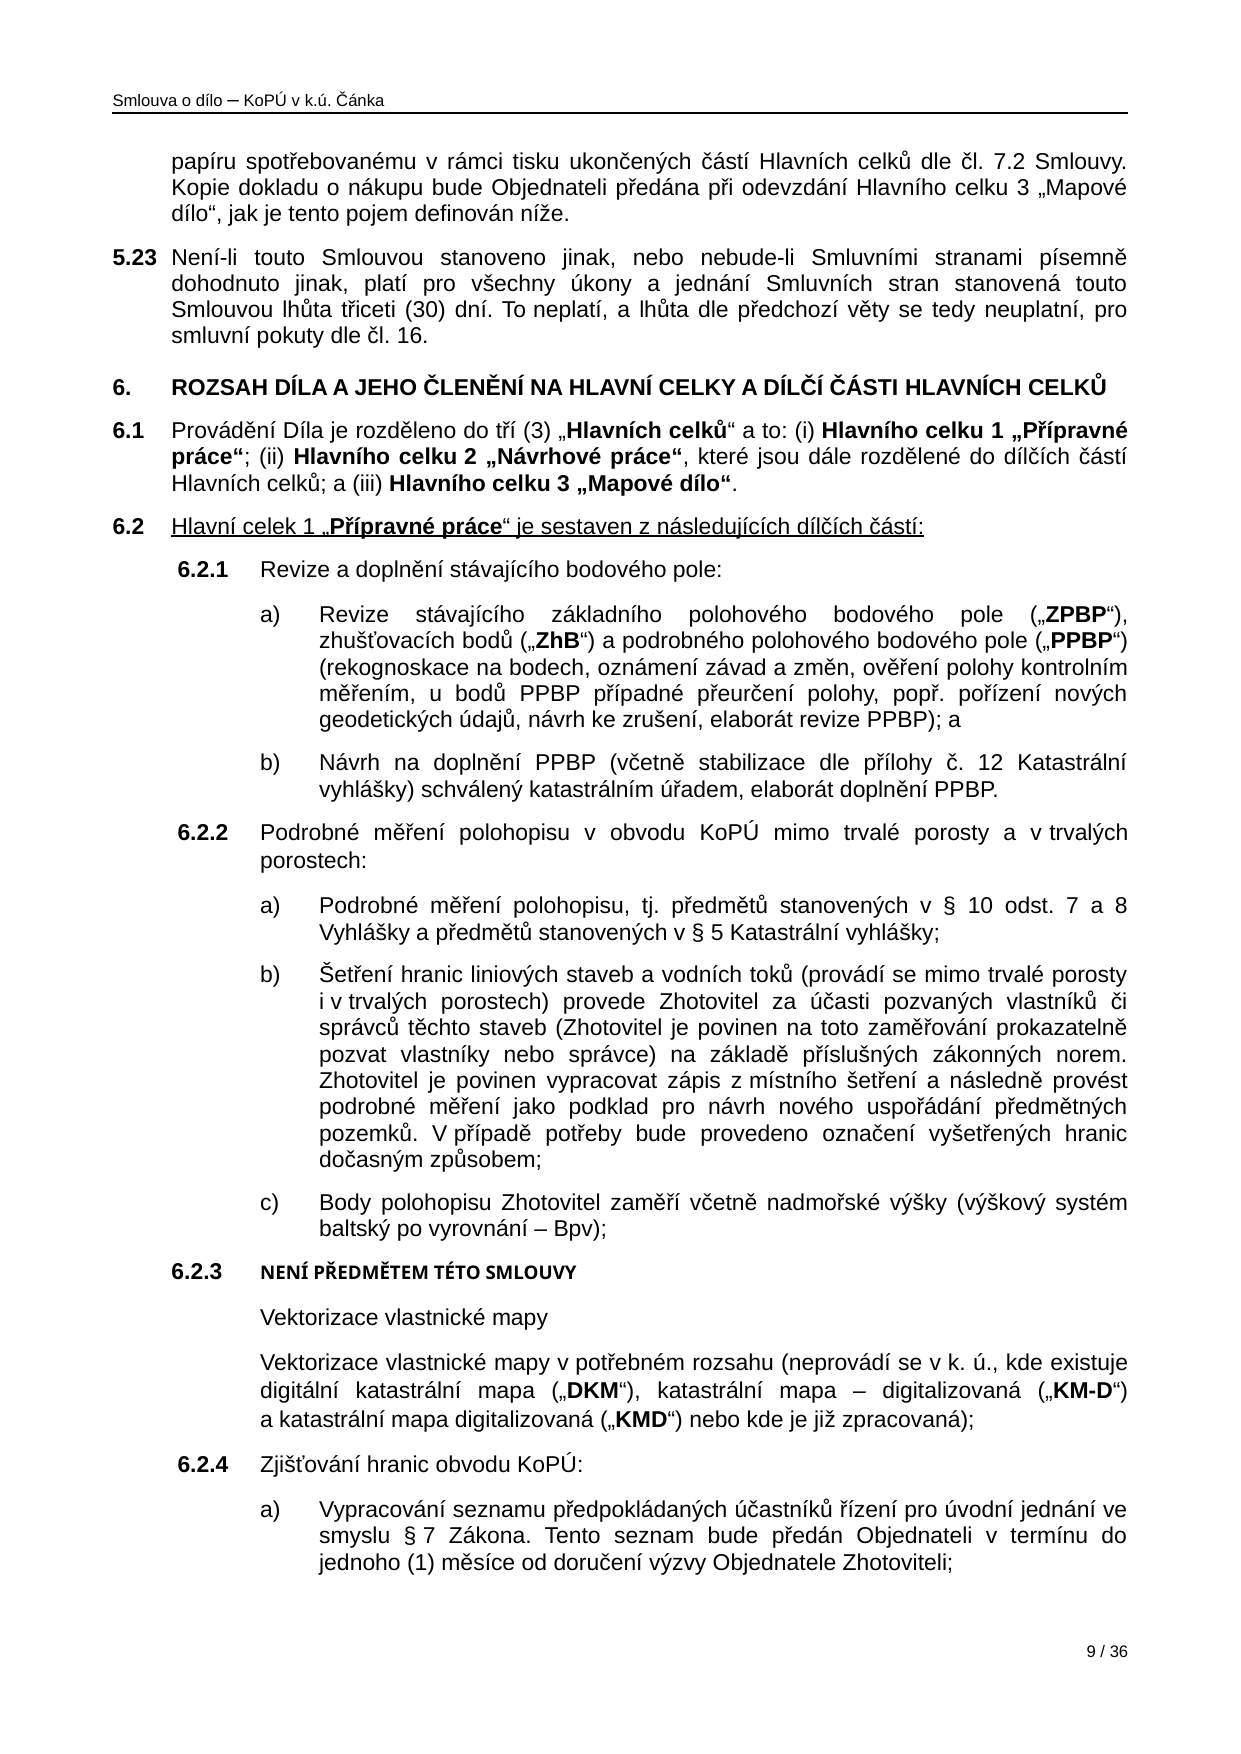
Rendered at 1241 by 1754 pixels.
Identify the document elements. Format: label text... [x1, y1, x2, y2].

list Vektorizace vlastnické mapy [260, 1304, 1128, 1330]
list Šetření hranic liniových staveb a vodních toků (provádí se mimo trvalé porosty i v trvalých porostech) provede Zhotovitel za účasti pozvaných vlastníků či správců těchto staveb (Zhotovitel je povinen na toto zaměřování prokazatelně pozvat vlastníky nebo správce) na základě příslušných zákonných norem. Zhotovitel je povinen vypracovat zápis z místního šetření a následně provést podrobné měření jako podklad pro návrh nového uspořádání předmětných pozemků. V případě potřeby bude provedeno označení vyšetřených hranic dočasným způsobem; [260, 961, 1128, 1172]
list Vypracování seznamu předpokládaných účastníků řízení pro úvodní jednání ve smyslu § 7 Zákona. Tento seznam bude předán Objednateli v termínu do jednoho (1) měsíce od doručení výzvy Objednatele Zhotoviteli; [260, 1496, 1128, 1575]
list Podrobné měření polohopisu, tj. předmětů stanovených v § 10 odst. 7 a 8 Vyhlášky a předmětů stanovených v § 5 Katastrální vyhlášky; [260, 892, 1128, 945]
text Hlavní celek 1 „Přípravné práce“ je sestaven z následujících dílčích částí: [112, 513, 1128, 539]
text Není-li touto Smlouvou stanoveno jinak, nebo nebude-li Smluvními stranami písemně dohodnuto jinak, platí pro všechny úkony a jednání Smluvních stran stanovená touto Smlouvou lhůta třiceti (30) dní. To neplatí, a lhůta dle předchozí věty se tedy neuplatní, pro smluvní pokuty dle čl. 16. [112, 243, 1128, 349]
list Návrh na doplnění PPBP (včetně stabilizace dle přílohy č. 12 Katastrální vyhlášky) schválený katastrálním úřadem, elaborát doplnění PPBP. [260, 749, 1128, 802]
text Provádění Díla je rozděleno do tří (3) „Hlavních celků“ a to: (i) Hlavního celku 1 „Přípravné práce“; (ii) Hlavního celku 2 „Návrhové práce“, které jsou dále rozdělené do dílčích částí Hlavních celků; a (iii) Hlavního celku 3 „Mapové dílo“. [112, 417, 1128, 496]
text Podrobné měření polohopisu v obvodu KoPÚ mimo trvalé porosty a v trvalých porostech: [177, 818, 1128, 873]
list Revize stávajícího základního polohového bodového pole („ZPBP“), zhušťovacích bodů („ZhB“) a podrobného polohového bodového pole („PPBP“) (rekognoskace na bodech, oznámení závad a změn, ověření polohy kontrolním měřením, u bodů PPBP případné přeurčení polohy, popř. pořízení nových geodetických údajů, návrh ke zrušení, elaborát revize PPBP); a [260, 601, 1128, 732]
text NENÍ PŘEDMĚTEM TÉTO SMLOUVY [171, 1258, 1128, 1285]
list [171, 148, 1128, 227]
text Revize a doplnění stávajícího bodového pole: [177, 556, 1128, 582]
text Zjišťování hranic obvodu KoPÚ: [177, 1451, 1128, 1477]
list Body polohopisu Zhotovitel zaměří včetně nadmořské výšky (výškový systém baltský po vyrovnání – Bpv); [260, 1189, 1128, 1242]
text Rozsah díla a jeho členění na hlavní celky a dílčí části Hlavních celků [112, 374, 1128, 400]
list Vektorizace vlastnické mapy v potřebném rozsahu (neprovádí se v k. ú., kde existuje digitální katastrální mapa („DKM“), katastrální mapa – digitalizovaná („KM-D“) a katastrální mapa digitalizovaná („KMD“) nebo kde je již zpracovaná); [260, 1349, 1128, 1432]
